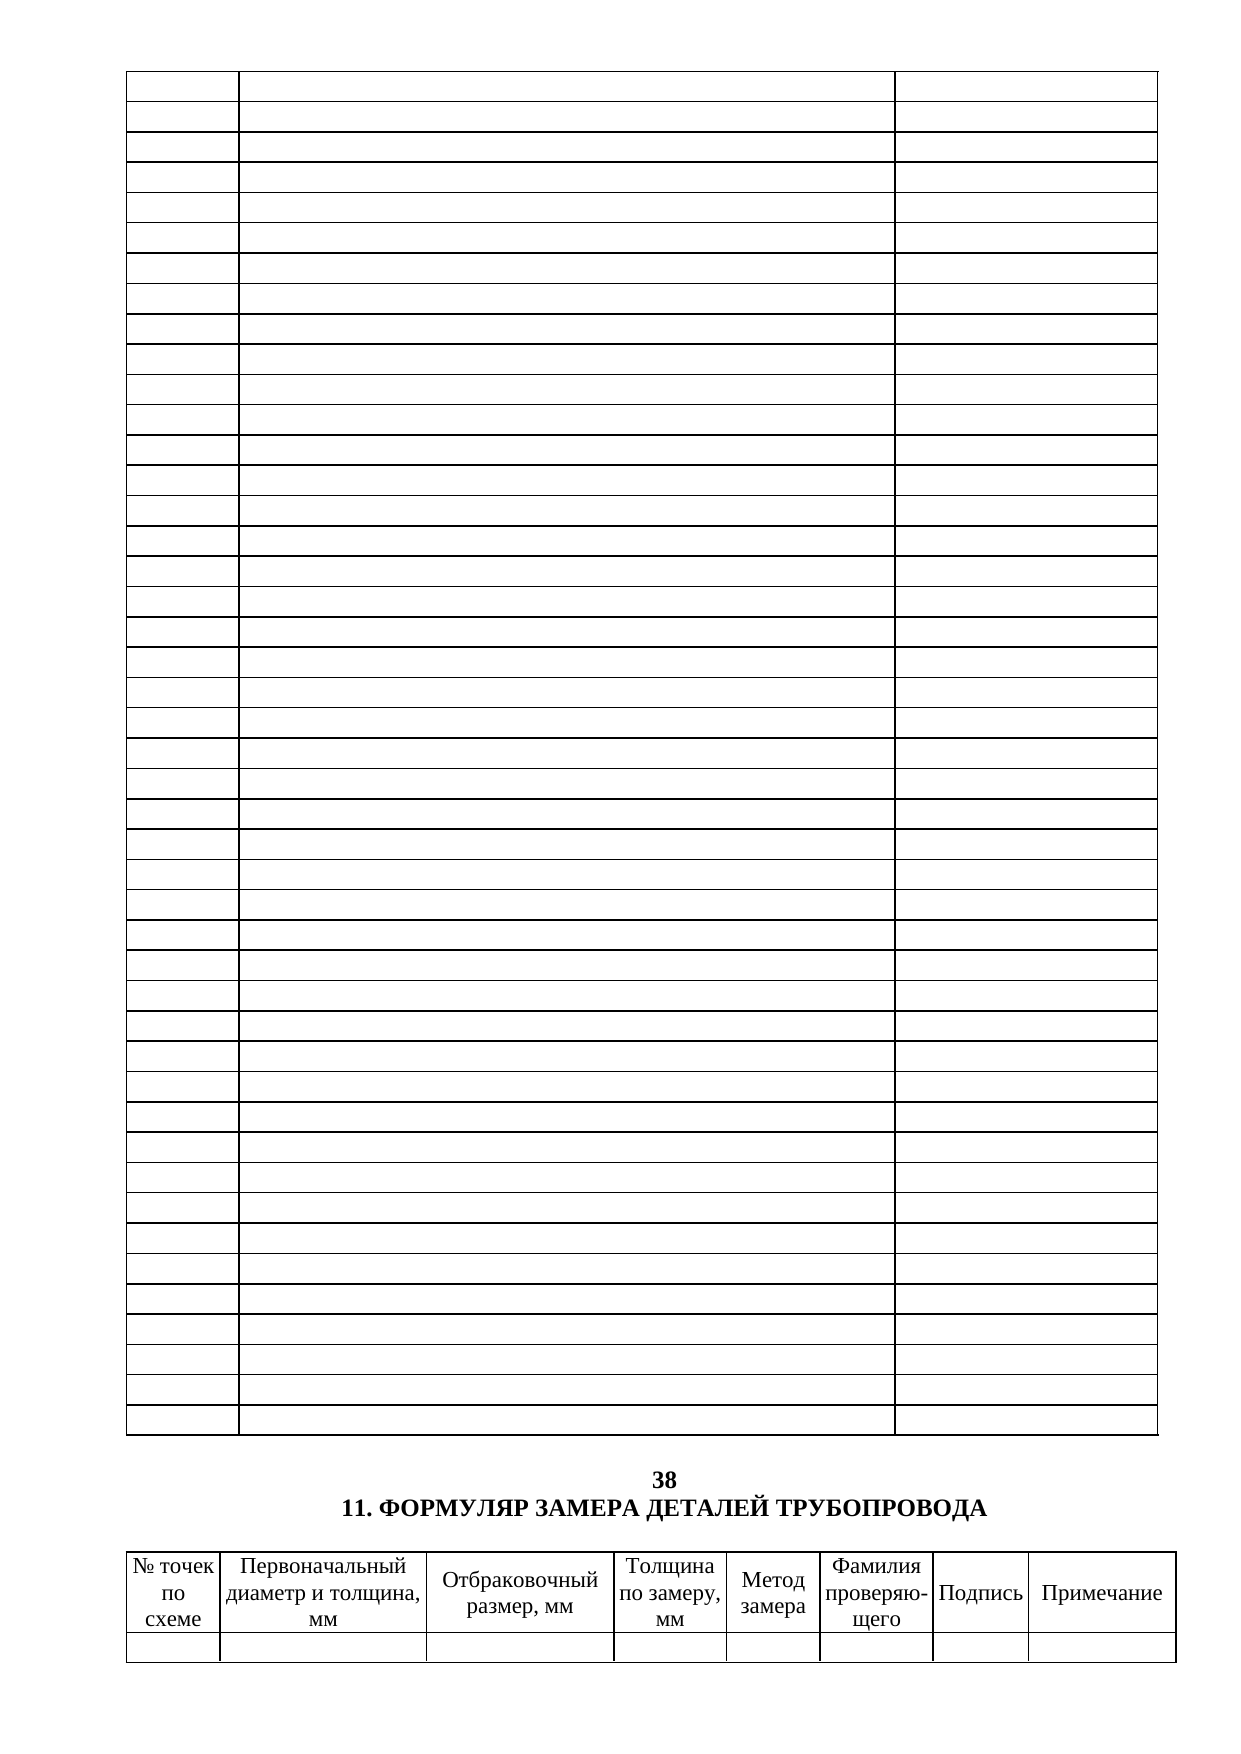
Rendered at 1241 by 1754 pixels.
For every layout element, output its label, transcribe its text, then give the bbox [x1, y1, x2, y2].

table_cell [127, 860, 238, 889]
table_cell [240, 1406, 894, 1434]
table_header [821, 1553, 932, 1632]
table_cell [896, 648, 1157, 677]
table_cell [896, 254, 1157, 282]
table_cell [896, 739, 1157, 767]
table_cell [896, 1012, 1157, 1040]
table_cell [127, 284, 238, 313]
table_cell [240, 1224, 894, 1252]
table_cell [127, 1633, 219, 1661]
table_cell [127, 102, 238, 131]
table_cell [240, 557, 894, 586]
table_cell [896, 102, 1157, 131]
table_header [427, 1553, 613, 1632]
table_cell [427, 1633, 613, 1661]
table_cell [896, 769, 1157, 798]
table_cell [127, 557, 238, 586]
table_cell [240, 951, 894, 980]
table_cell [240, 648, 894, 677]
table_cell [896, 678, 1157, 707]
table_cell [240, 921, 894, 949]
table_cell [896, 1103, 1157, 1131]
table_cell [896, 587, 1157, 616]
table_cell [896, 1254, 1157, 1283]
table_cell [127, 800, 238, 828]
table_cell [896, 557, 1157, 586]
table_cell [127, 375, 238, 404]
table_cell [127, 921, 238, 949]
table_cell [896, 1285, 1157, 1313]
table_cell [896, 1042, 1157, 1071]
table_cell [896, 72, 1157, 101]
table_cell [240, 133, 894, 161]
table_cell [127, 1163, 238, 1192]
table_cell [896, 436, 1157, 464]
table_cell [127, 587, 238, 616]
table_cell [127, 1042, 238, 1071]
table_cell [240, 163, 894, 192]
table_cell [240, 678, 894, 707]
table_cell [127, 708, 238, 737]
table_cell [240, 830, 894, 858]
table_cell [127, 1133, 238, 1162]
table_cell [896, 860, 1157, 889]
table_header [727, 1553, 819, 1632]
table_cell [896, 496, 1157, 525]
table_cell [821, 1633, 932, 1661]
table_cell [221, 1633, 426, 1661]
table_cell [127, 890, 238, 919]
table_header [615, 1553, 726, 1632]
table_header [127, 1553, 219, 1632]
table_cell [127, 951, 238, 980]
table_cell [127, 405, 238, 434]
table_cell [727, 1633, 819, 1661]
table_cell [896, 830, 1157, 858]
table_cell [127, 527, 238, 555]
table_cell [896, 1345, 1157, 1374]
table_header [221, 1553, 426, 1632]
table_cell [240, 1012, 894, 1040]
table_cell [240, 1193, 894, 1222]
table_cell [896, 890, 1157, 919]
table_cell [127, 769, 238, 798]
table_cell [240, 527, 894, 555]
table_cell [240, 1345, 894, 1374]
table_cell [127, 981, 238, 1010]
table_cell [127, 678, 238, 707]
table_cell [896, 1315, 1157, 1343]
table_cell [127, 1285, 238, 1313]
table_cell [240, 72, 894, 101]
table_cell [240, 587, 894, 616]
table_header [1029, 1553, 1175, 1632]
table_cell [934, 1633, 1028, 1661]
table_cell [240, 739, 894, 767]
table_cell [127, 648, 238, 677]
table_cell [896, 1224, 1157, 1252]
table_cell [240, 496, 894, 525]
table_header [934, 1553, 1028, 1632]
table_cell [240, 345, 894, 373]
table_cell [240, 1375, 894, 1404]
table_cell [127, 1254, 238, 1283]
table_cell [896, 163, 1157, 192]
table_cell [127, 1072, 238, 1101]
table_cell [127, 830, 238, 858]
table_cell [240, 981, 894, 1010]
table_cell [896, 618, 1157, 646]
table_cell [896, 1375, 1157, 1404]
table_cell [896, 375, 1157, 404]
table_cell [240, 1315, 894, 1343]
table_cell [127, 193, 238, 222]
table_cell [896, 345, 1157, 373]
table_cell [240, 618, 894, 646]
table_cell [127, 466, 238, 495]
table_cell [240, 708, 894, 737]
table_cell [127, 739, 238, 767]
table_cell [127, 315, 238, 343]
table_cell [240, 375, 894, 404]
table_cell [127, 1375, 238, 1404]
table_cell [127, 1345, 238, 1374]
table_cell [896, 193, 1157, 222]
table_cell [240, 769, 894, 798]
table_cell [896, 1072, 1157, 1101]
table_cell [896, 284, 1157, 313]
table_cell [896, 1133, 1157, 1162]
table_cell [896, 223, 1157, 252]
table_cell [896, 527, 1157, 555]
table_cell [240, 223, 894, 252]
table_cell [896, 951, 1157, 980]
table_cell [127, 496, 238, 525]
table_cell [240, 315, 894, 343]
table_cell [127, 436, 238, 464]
text 38 [177, 1465, 1152, 1493]
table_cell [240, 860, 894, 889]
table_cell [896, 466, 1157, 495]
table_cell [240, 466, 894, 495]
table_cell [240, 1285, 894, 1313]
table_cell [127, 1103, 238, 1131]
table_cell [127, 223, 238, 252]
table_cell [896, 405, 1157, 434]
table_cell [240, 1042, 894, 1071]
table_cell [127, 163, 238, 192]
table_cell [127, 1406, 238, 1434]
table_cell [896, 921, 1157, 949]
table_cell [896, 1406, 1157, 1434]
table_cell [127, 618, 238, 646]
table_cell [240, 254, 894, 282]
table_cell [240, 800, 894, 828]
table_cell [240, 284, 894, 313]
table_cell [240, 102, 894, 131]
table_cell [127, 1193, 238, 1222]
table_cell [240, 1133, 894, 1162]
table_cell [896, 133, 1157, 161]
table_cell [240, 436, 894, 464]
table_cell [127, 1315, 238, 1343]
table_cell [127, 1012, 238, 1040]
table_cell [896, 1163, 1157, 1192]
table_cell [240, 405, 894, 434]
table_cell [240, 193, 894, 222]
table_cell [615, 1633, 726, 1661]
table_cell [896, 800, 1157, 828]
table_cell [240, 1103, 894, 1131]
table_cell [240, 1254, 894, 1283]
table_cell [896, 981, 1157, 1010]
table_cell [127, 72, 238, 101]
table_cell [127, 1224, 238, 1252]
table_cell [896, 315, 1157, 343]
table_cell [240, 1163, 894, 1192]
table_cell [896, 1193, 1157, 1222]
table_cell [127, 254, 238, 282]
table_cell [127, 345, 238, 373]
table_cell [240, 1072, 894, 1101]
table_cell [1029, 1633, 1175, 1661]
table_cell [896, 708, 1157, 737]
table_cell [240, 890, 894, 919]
text 11. ФОРМУЛЯР ЗАМЕРА ДЕТАЛЕЙ ТРУБОПРОВОДА [177, 1493, 1152, 1522]
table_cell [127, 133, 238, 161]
